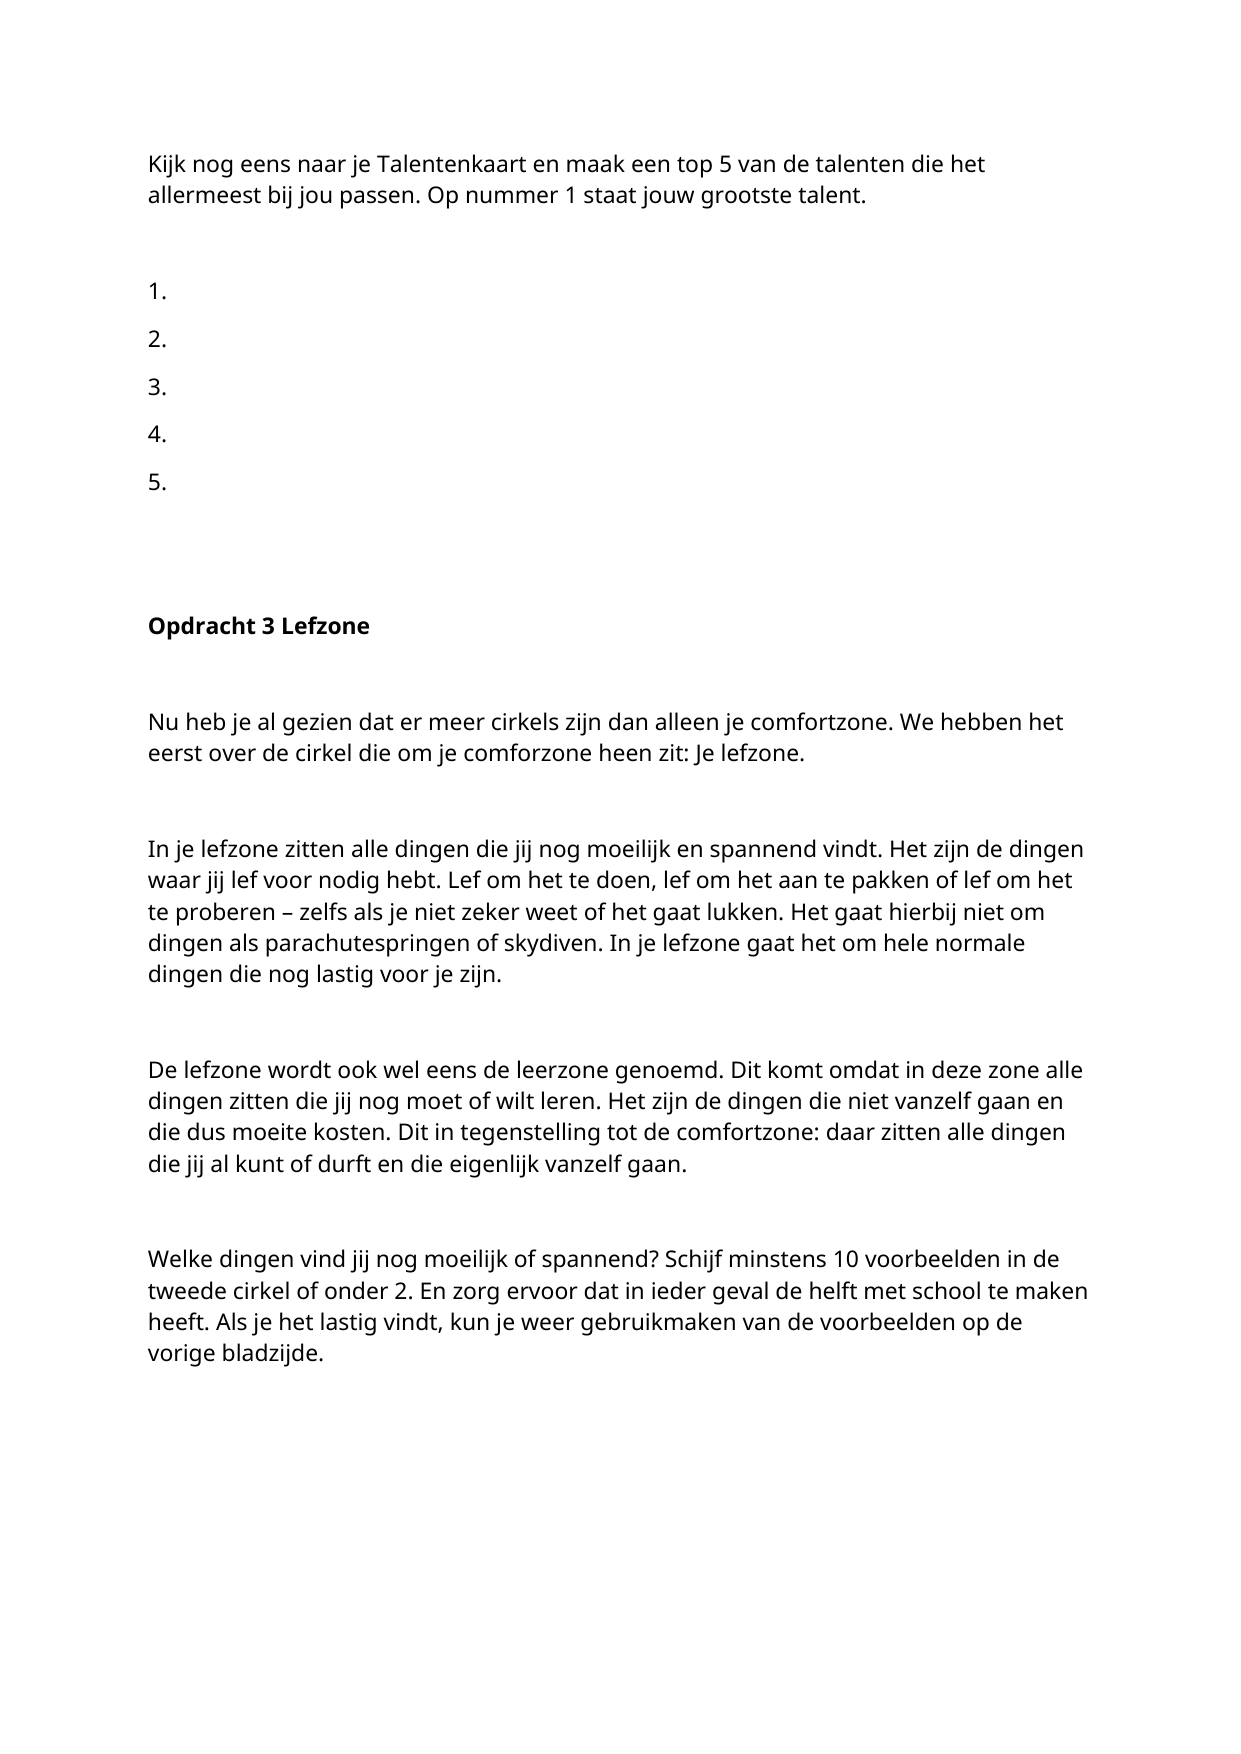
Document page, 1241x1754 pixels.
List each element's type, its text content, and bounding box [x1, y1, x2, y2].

text 3. [148, 371, 1093, 402]
text 4. [148, 418, 1093, 450]
text 5. [148, 466, 1093, 498]
text 1. [148, 275, 1093, 306]
text Kijk nog eens naar je Talentenkaart en maak een top 5 van de talenten die het allermeest bij jou passen. Op nummer 1 staat jouw grootste talent. [148, 148, 1093, 210]
text Nu heb je al gezien dat er meer cirkels zijn dan alleen je comfortzone. We hebben het eerst over de cirkel die om je comforzone heen zit: Je lefzone. [148, 706, 1093, 768]
text 2. [148, 323, 1093, 354]
text De lefzone wordt ook wel eens de leerzone genoemd. Dit komt omdat in deze zone alle dingen zitten die jij nog moet of wilt leren. Het zijn de dingen die niet vanzelf gaan en die dus moeite kosten. Dit in tegenstelling tot de comfortzone: daar zitten alle dingen die jij al kunt of durft en die eigenlijk vanzelf gaan. [148, 1054, 1093, 1179]
text In je lefzone zitten alle dingen die jij nog moeilijk en spannend vindt. Het zijn de dingen waar jij lef voor nodig hebt. Lef om het te doen, lef om het aan te pakken of lef om het te proberen – zelfs als je niet zeker weet of het gaat lukken. Het gaat hierbij niet om dingen als parachutespringen of skydiven. In je lefzone gaat het om hele normale dingen die nog lastig voor je zijn. [148, 833, 1093, 989]
text Welke dingen vind jij nog moeilijk of spannend? Schijf minstens 10 voorbeelden in de tweede cirkel of onder 2. En zorg ervoor dat in ieder geval de helft met school te maken heeft. Als je het lastig vindt, kun je weer gebruikmaken van de voorbeelden op de vorige bladzijde. [148, 1243, 1093, 1368]
text Opdracht 3 Lefzone [148, 610, 1093, 641]
